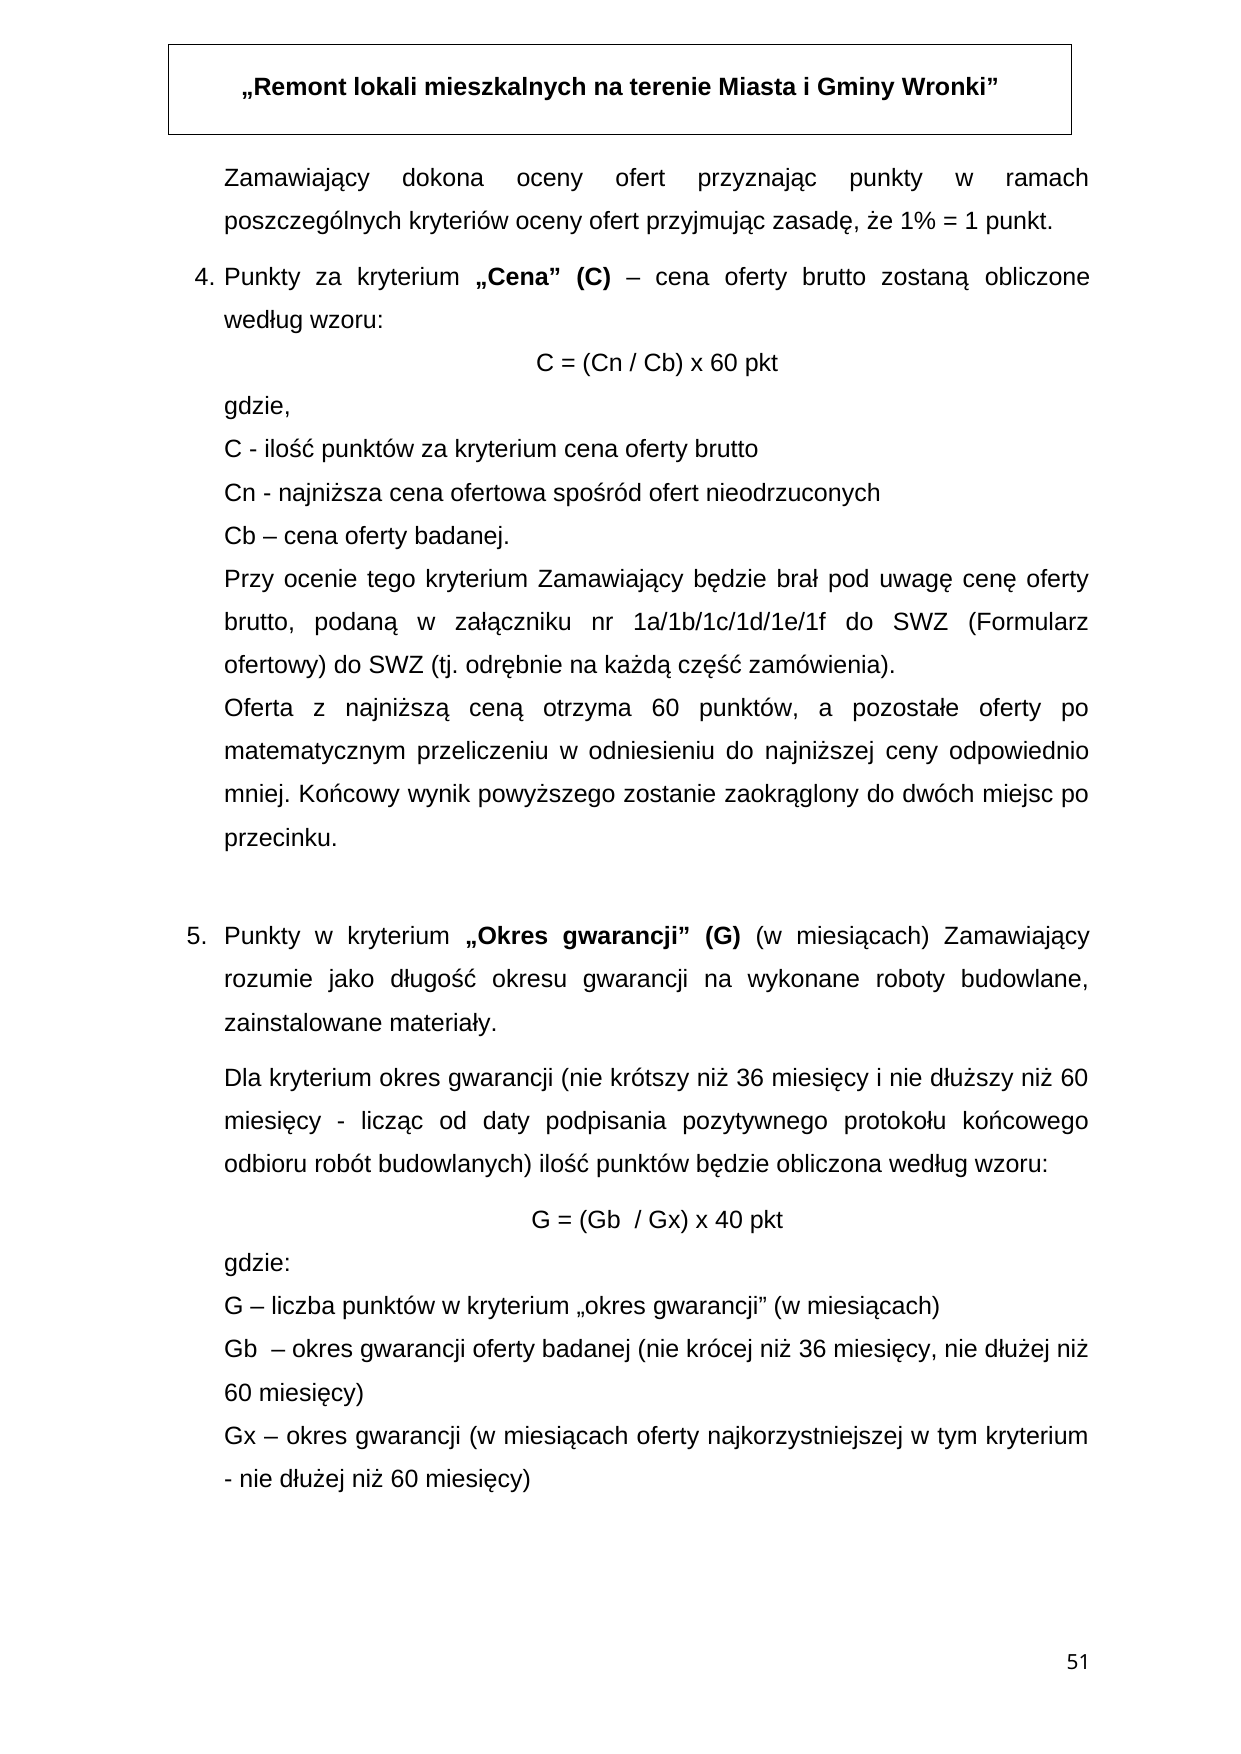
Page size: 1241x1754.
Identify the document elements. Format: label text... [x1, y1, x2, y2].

list Gx – okres gwarancji (w miesiącach oferty najkorzystniejszej w tym kryterium - nie dłużej niż 60 miesięcy) [224, 1421, 1090, 1492]
list Oferta z najniższą ceną otrzyma 60 punktów, a pozostałe oferty po matematycznym przeliczeniu w odniesieniu do najniższej ceny odpowiednio mniej. Końcowy wynik powyższego zostanie zaokrąglony do dwóch miejsc po przecinku. [224, 693, 1090, 851]
list Punkty za kryterium „Cena” (C) – cena oferty brutto zostaną obliczone według wzoru: [194, 262, 1090, 334]
list C - ilość punktów za kryterium cena oferty brutto [224, 434, 1090, 463]
list Cn - najniższa cena ofertowa spośród ofert nieodrzuconych [224, 477, 1090, 506]
list C = (Cn / Cb) x 60 pkt [224, 348, 1090, 377]
list Zamawiający dokona oceny ofert przyznając punkty w ramach poszczególnych kryteriów oceny ofert przyjmując zasadę, że 1% = 1 punkt. [224, 163, 1090, 235]
list gdzie, [224, 391, 1090, 420]
list Punkty w kryterium „Okres gwarancji” (G) (w miesiącach) Zamawiający rozumie jako długość okresu gwarancji na wykonane roboty budowlane, zainstalowane materiały. [186, 921, 1090, 1036]
list Gb – okres gwarancji oferty badanej (nie krócej niż 36 miesięcy, nie dłużej niż 60 miesięcy) [224, 1334, 1090, 1406]
list G = (Gb / Gx) x 40 pkt [224, 1205, 1090, 1234]
list G – liczba punktów w kryterium „okres gwarancji” (w miesiącach) [224, 1291, 1090, 1320]
list Przy ocenie tego kryterium Zamawiający będzie brał pod uwagę cenę oferty brutto, podaną w załączniku nr 1a/1b/1c/1d/1e/1f do SWZ (Formularz ofertowy) do SWZ (tj. odrębnie na każdą część zamówienia). [224, 564, 1090, 679]
list Dla kryterium okres gwarancji (nie krótszy niż 36 miesięcy i nie dłuższy niż 60 miesięcy - licząc od daty podpisania pozytywnego protokołu końcowego odbioru robót budowlanych) ilość punktów będzie obliczona według wzoru: [224, 1063, 1090, 1178]
list gdzie: [224, 1248, 1090, 1277]
list Cb – cena oferty badanej. [224, 521, 1090, 549]
